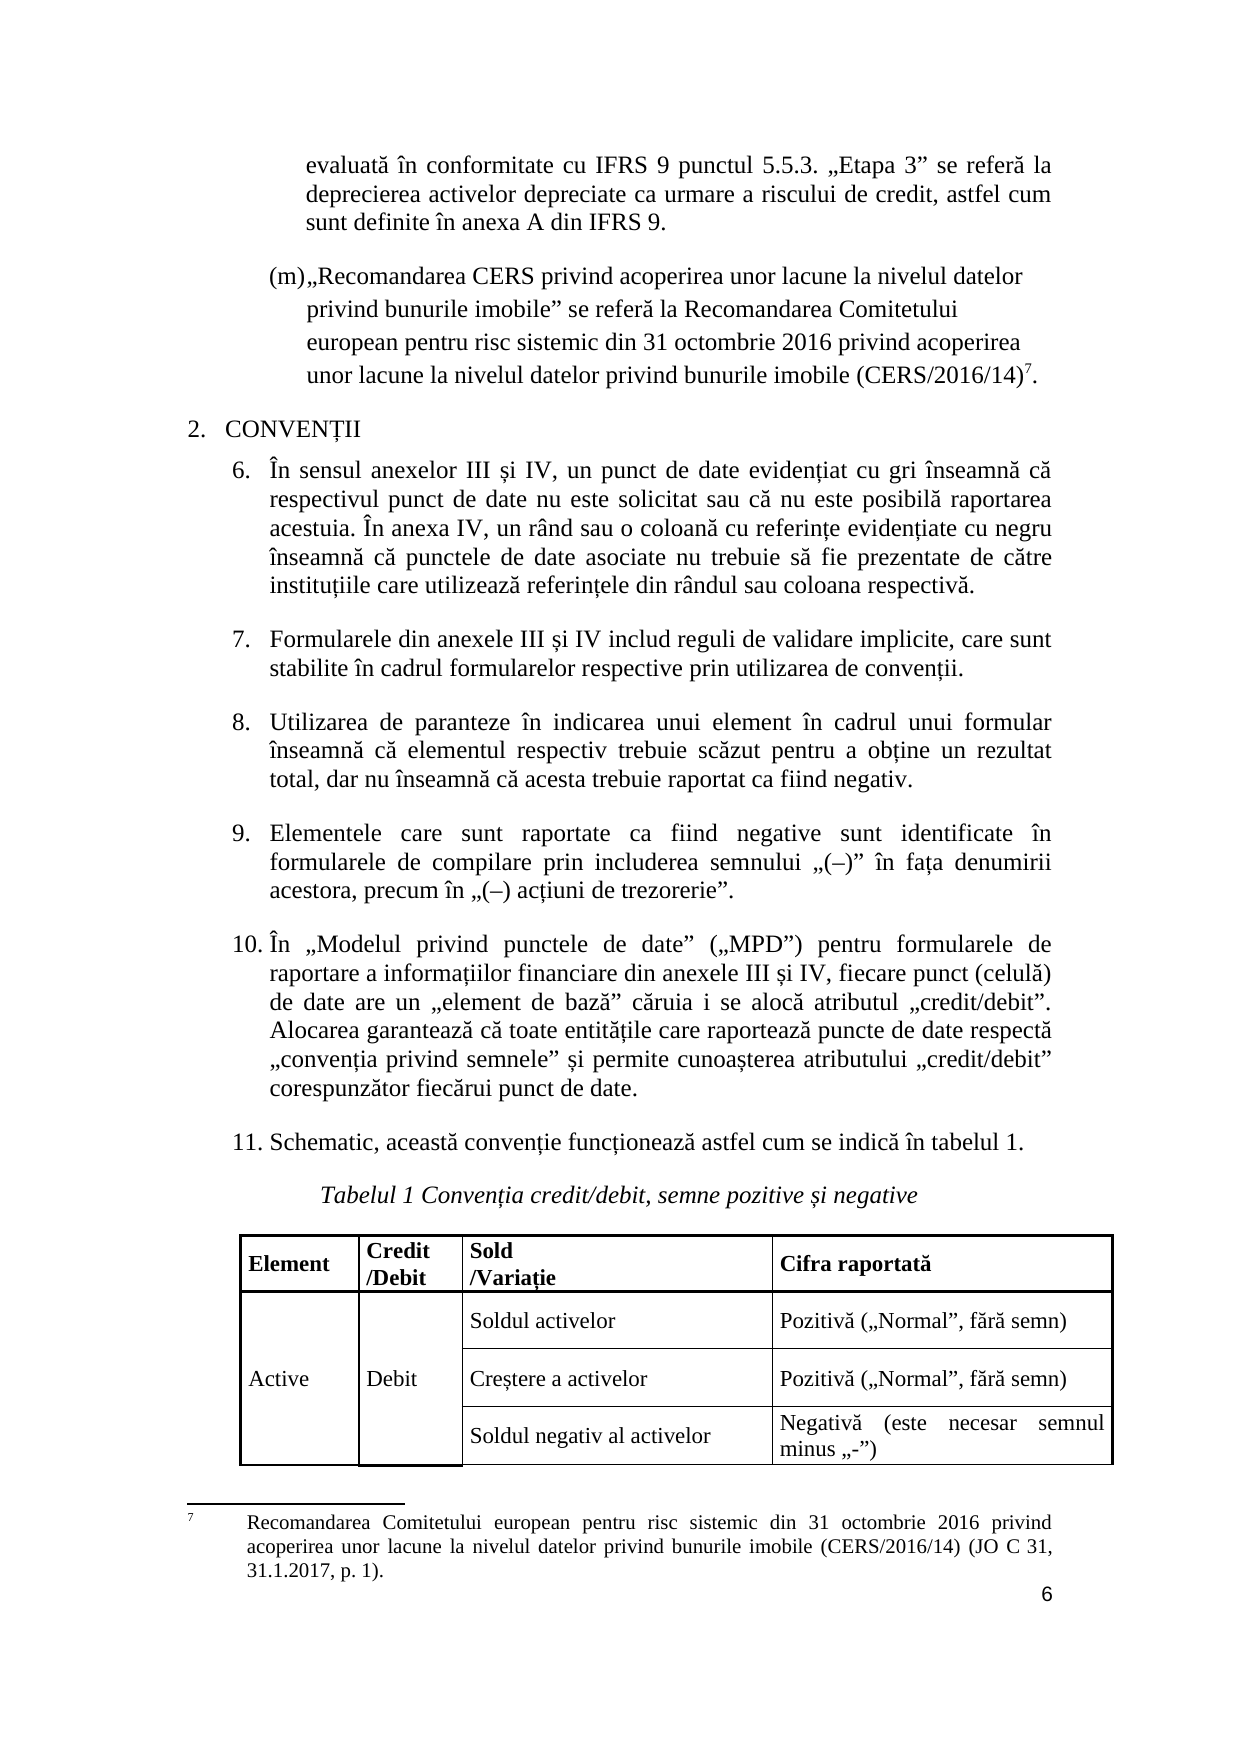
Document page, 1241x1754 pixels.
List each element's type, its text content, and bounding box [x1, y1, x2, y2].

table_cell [773, 1407, 1111, 1464]
table_header Sold /Variație [463, 1237, 772, 1290]
subtitle Convenții [187, 414, 1053, 443]
table_cell Pozitivă („Normal”, fără semn) [773, 1293, 1111, 1348]
table_cell Soldul negativ al activelor [463, 1407, 772, 1464]
text Utilizarea de paranteze în indicarea unui element în cadrul unui formular înseamnă că elementul respectiv trebuie scăzut pentru a obține un rezultat total, dar nu înseamnă că acesta trebuie raportat ca fiind negativ. [232, 707, 1053, 793]
table_cell Creștere a activelor [463, 1349, 772, 1406]
table_header Credit /Debit [360, 1237, 462, 1290]
text În sensul anexelor III și IV, un punct de date evidențiat cu gri înseamnă că respectivul punct de date nu este solicitat sau că nu este posibilă raportarea acestuia. În anexa IV, un rând sau o coloană cu referințe evidențiate cu negru înseamnă că punctele de date asociate nu trebuie să fie prezentate de către instituțiile care utilizează referințele din rândul sau coloana respectivă. [232, 455, 1053, 599]
table_header Cifra raportată [773, 1237, 1111, 1290]
text Tabelul 1 Convenția credit/debit, semne pozitive și negative [187, 1180, 1053, 1209]
list „etape de depreciere”: categorii de depreciere, astfel cum sunt definite în IFRS 9 punctul 5.5. „Etapa 1” se referă la deprecierea evaluată în conformitate cu IFRS 9 punctul 5.5.5. „Etapa 2” se referă la deprecierea evaluată în conformitate cu IFRS 9 punctul 5.5.3. „Etapa 3” se referă la deprecierea activelor depreciate ca urmare a riscului de credit, astfel cum sunt definite în anexa A din IFRS 9. [261, 150, 1053, 236]
list „Recomandarea CERS privind acoperirea unor lacune la nivelul datelor privind bunurile imobile” se referă la Recomandarea Comitetului european pentru risc sistemic din 31 octombrie 2016 privind acoperirea unor lacune la nivelul datelor privind bunurile imobile (CERS/2016/14). [269, 261, 1053, 389]
text Elementele care sunt raportate ca fiind negative sunt identificate în formularele de compilare prin includerea semnului „(–)” în fața denumirii acestora, precum în „(–) acțiuni de trezorerie”. [232, 818, 1053, 904]
text Formularele din anexele III și IV includ reguli de validare implicite, care sunt stabilite în cadrul formularelor respective prin utilizarea de convenții. [232, 624, 1053, 682]
table_cell Active [242, 1293, 358, 1464]
table_cell Soldul activelor [463, 1293, 772, 1348]
text În „Modelul privind punctele de date” („MPD”) pentru formularele de raportare a informațiilor financiare din anexele III și IV, fiecare punct (celulă) de date are un „element de bază” căruia i se alocă atributul „credit/debit”. Alocarea garantează că toate entitățile care raportează puncte de date respectă „convenția privind semnele” și permite cunoașterea atributului „credit/debit” corespunzător fiecărui punct de date. [232, 929, 1053, 1102]
text Schematic, această convenție funcționează astfel cum se indică în tabelul 1. [232, 1127, 1053, 1155]
table_cell Debit [360, 1293, 462, 1464]
table_header Element [242, 1237, 358, 1290]
table_cell Pozitivă („Normal”, fără semn) [773, 1349, 1111, 1406]
